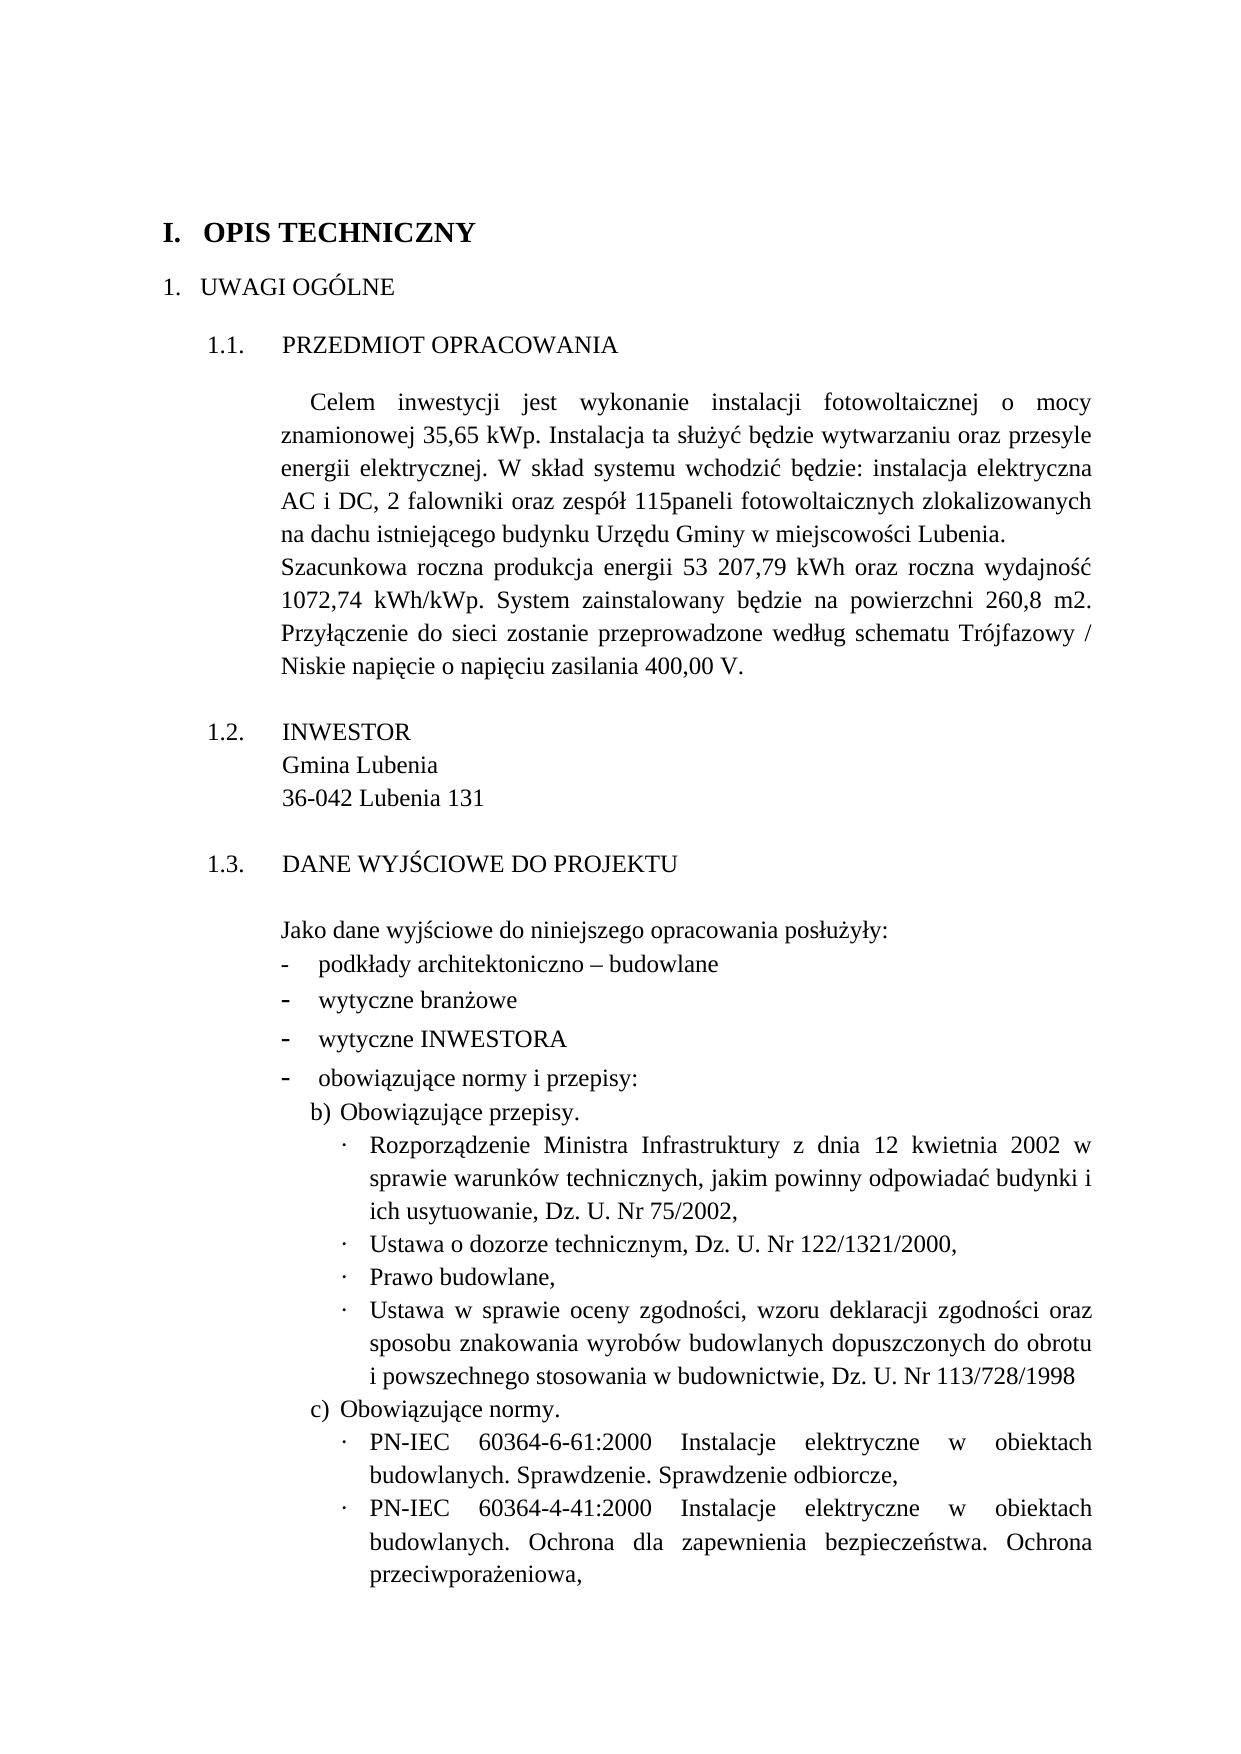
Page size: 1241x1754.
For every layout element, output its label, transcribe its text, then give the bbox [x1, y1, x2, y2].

text · Prawo budowlane, [340, 1262, 1093, 1291]
list UWAGI OGÓLNE [162, 272, 1093, 301]
text · Rozporządzenie Ministra Infrastruktury z dnia 12 kwietnia 2002 w sprawie warunków technicznych, jakim powinny odpowiadać budynki i ich usytuowanie, Dz. U. Nr 75/2002, [340, 1130, 1093, 1225]
text Gmina Lubenia [282, 751, 1093, 779]
text · Ustawa w sprawie oceny zgodności, wzoru deklaracji zgodności oraz sposobu znakowania wyrobów budowlanych dopuszczonych do obrotu i powszechnego stosowania w budownictwie, Dz. U. Nr 113/728/1998 [340, 1295, 1093, 1390]
list wytyczne INWESTORA [281, 1020, 1093, 1054]
list podkłady architektoniczno – budowlane [281, 949, 1093, 977]
list DANE WYJŚCIOWE DO PROJEKTU [207, 849, 1093, 878]
text c) Obowiązujące normy. [310, 1394, 1093, 1423]
list INWESTOR [207, 717, 1093, 746]
text Jako dane wyjściowe do niniejszego opracowania posłużyły: [281, 916, 1093, 944]
text b) Obowiązujące przepisy. [310, 1097, 1093, 1126]
text · PN-IEC 60364-4-41:2000 Instalacje elektryczne w obiektach budowlanych. Ochrona dla zapewnienia bezpieczeństwa. Ochrona przeciwporażeniowa, [340, 1493, 1093, 1588]
list PRZEDMIOT OPRACOWANIA [207, 330, 1093, 358]
text 36-042 Lubenia 131 [282, 783, 1093, 812]
text Szacunkowa roczna produkcja energii 53 207,79 kWh oraz roczna wydajność 1072,74 kWh/kWp. System zainstalowany będzie na powierzchni 260,8 m2. Przyłączenie do sieci zostanie przeprowadzone według schematu Trójfazowy / Niskie napięcie o napięciu zasilania 400,00 V. [281, 552, 1093, 680]
text I. OPIS TECHNICZNY [162, 215, 1093, 248]
list wytyczne branżowe [281, 982, 1093, 1015]
text Celem inwestycji jest wykonanie instalacji fotowoltaicznej o mocy znamionowej 35,65 kWp. Instalacja ta służyć będzie wytwarzaniu oraz przesyle energii elektrycznej. W skład systemu wchodzić będzie: instalacja elektryczna AC i DC, 2 falowniki oraz zespół 115paneli fotowoltaicznych zlokalizowanych na dachu istniejącego budynku Urzędu Gminy w miejscowości Lubenia. [281, 387, 1093, 548]
list obowiązujące normy i przepisy: [281, 1059, 1093, 1092]
text · Ustawa o dozorze technicznym, Dz. U. Nr 122/1321/2000, [340, 1229, 1093, 1258]
text · PN-IEC 60364-6-61:2000 Instalacje elektryczne w obiektach budowlanych. Sprawdzenie. Sprawdzenie odbiorcze, [340, 1427, 1093, 1489]
